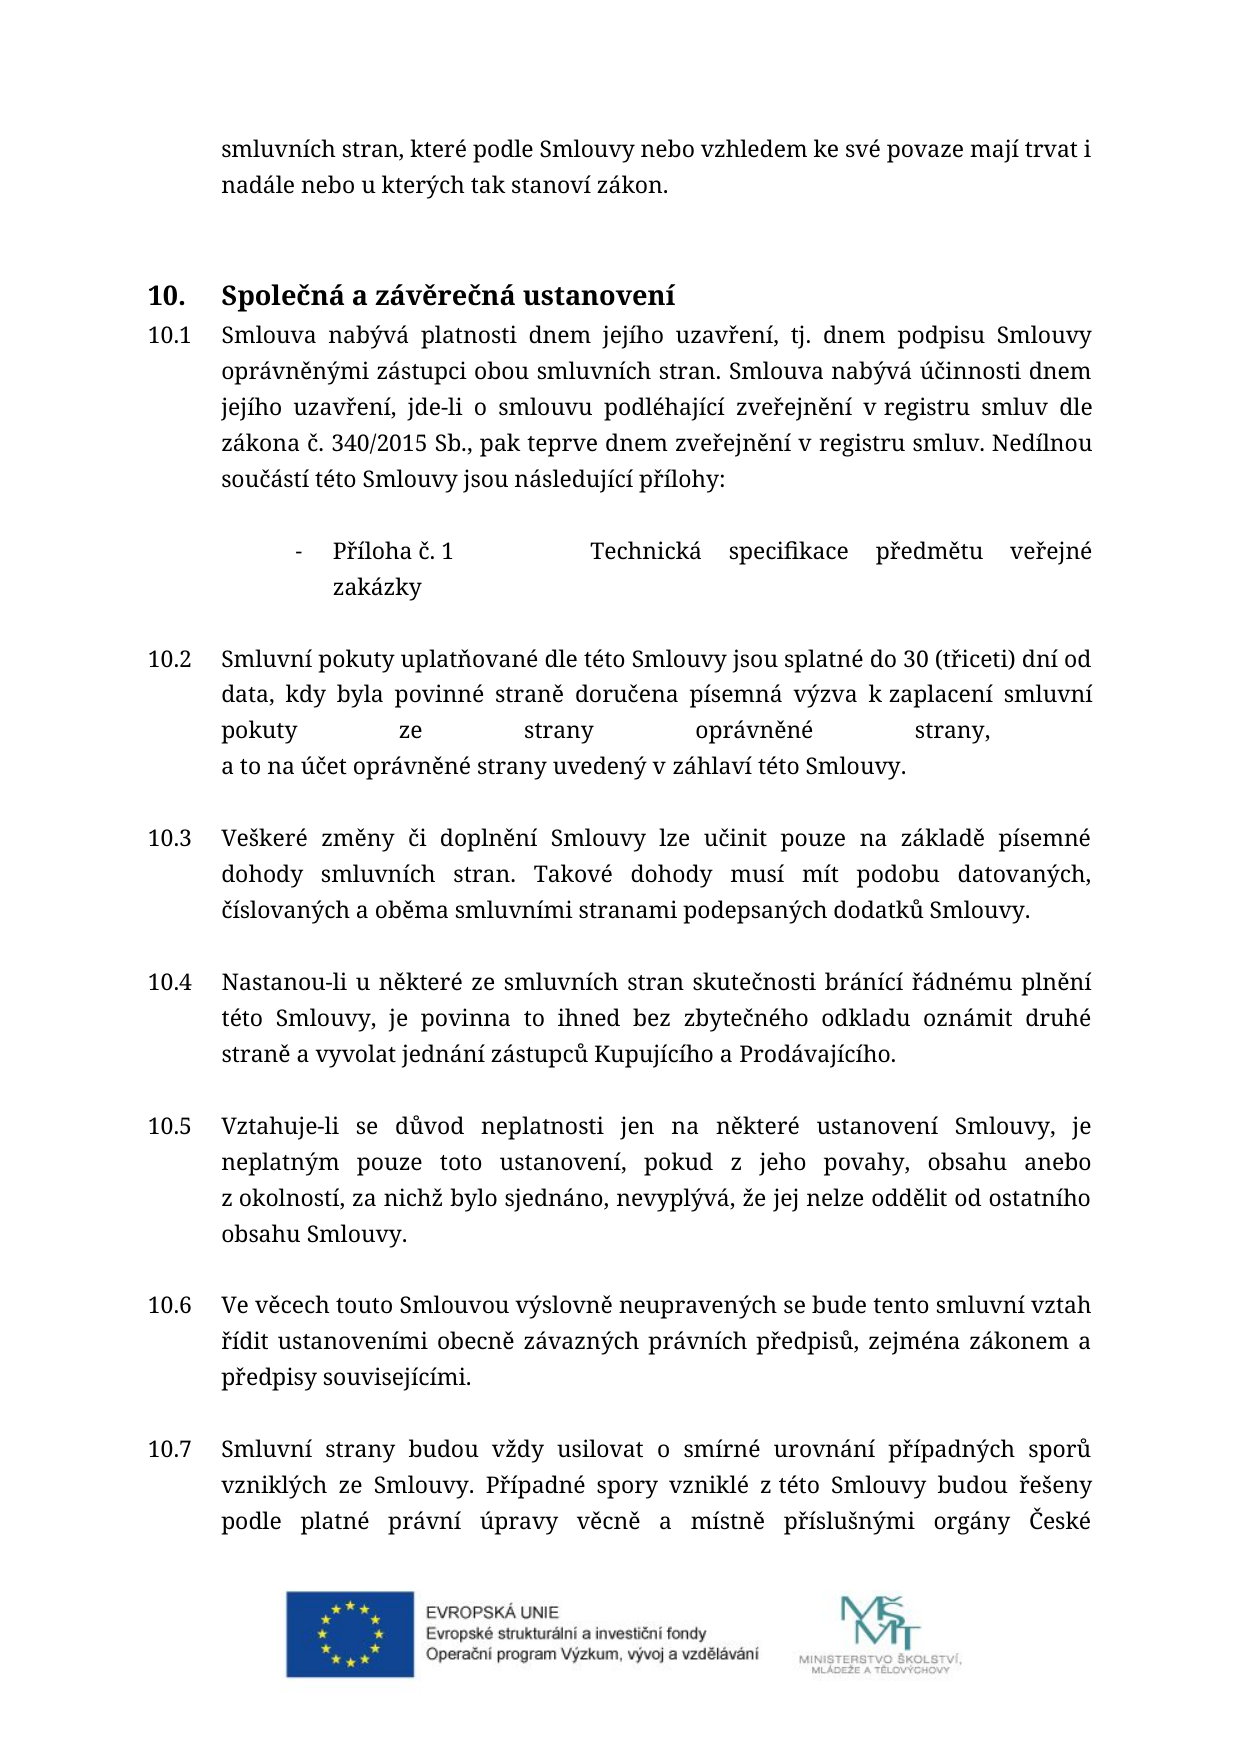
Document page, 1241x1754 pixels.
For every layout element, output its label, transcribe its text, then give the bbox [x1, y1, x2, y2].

text 10.2 Smluvní pokuty uplatňované dle této Smlouvy jsou splatné do 30 (třiceti) dní od data, kdy byla povinné straně doručena písemná výzva k zaplacení smluvní pokuty ze strany oprávněné strany, a to na účet oprávněné strany uvedený v záhlaví této Smlouvy. [148, 642, 1093, 782]
text 10.5 Vztahuje-li se důvod neplatnosti jen na některé ustanovení Smlouvy, je neplatným pouze toto ustanovení, pokud z jeho povahy, obsahu anebo z okolností, za nichž bylo sjednáno, nevyplývá, že jej nelze oddělit od ostatního obsahu Smlouvy. [148, 1110, 1093, 1249]
list Příloha č. 1 Technická specifikace předmětu veřejné zakázky [295, 535, 1093, 602]
text 10.6 Ve věcech touto Smlouvou výslovně neupravených se bude tento smluvní vztah řídit ustanoveními obecně závazných právních předpisů, zejména zákonem a předpisy souvisejícími. [148, 1289, 1093, 1392]
text 10.3 Veškeré změny či doplnění Smlouvy lze učinit pouze na základě písemné dohody smluvních stran. Takové dohody musí mít podobu datovaných, číslovaných a oběma smluvními stranami podepsaných dodatků Smlouvy. [148, 822, 1093, 925]
picture [242, 1550, 999, 1720]
text 10.4 Nastanou-li u některé ze smluvních stran skutečnosti bránící řádnému plnění této Smlouvy, je povinna to ihned bez zbytečného odkladu oznámit druhé straně a vyvolat jednání zástupců Kupujícího a Prodávajícího. [148, 966, 1093, 1069]
text 10. Společná a závěrečná ustanovení [148, 277, 1093, 313]
text 10.1 Smlouva nabývá platnosti dnem jejího uzavření, tj. dnem podpisu Smlouvy oprávněnými zástupci obou smluvních stran. Smlouva nabývá účinnosti dnem jejího uzavření, jde-li o smlouvu podléhající zveřejnění v registru smluv dle zákona č. 340/2015 Sb., pak teprve dnem zveřejnění v registru smluv. Nedílnou součástí této Smlouvy jsou následující přílohy: [148, 319, 1093, 494]
